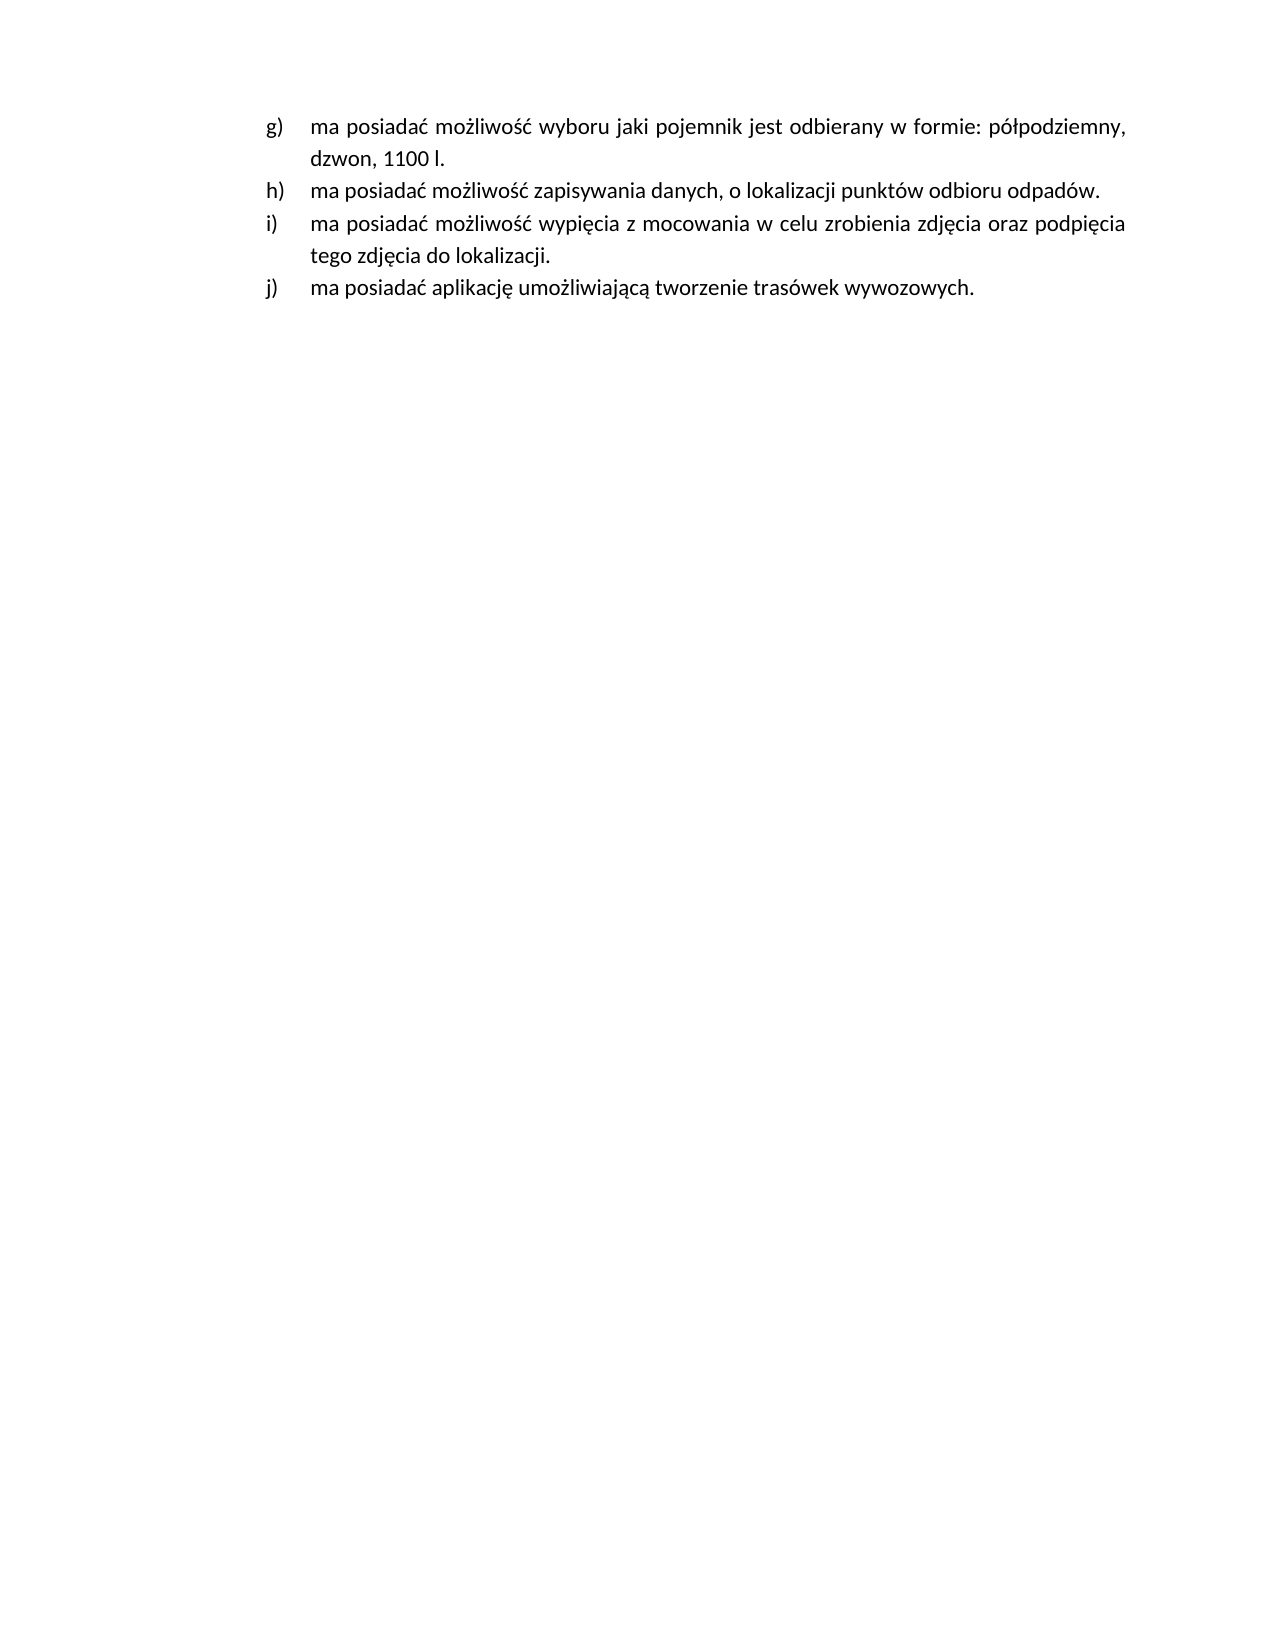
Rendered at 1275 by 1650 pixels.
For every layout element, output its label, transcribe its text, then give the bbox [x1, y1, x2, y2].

list ma posiadać możliwość wypięcia z mocowania w celu zrobienia zdjęcia oraz podpięcia tego zdjęcia do lokalizacji. [266, 209, 1127, 269]
list ma posiadać możliwość wyboru jaki pojemnik jest odbierany w formie: półpodziemny, dzwon, 1100 l. [266, 112, 1127, 172]
list ma posiadać aplikację umożliwiającą tworzenie trasówek wywozowych. [266, 273, 1127, 301]
list ma posiadać możliwość zapisywania danych, o lokalizacji punktów odbioru odpadów. [266, 177, 1127, 205]
